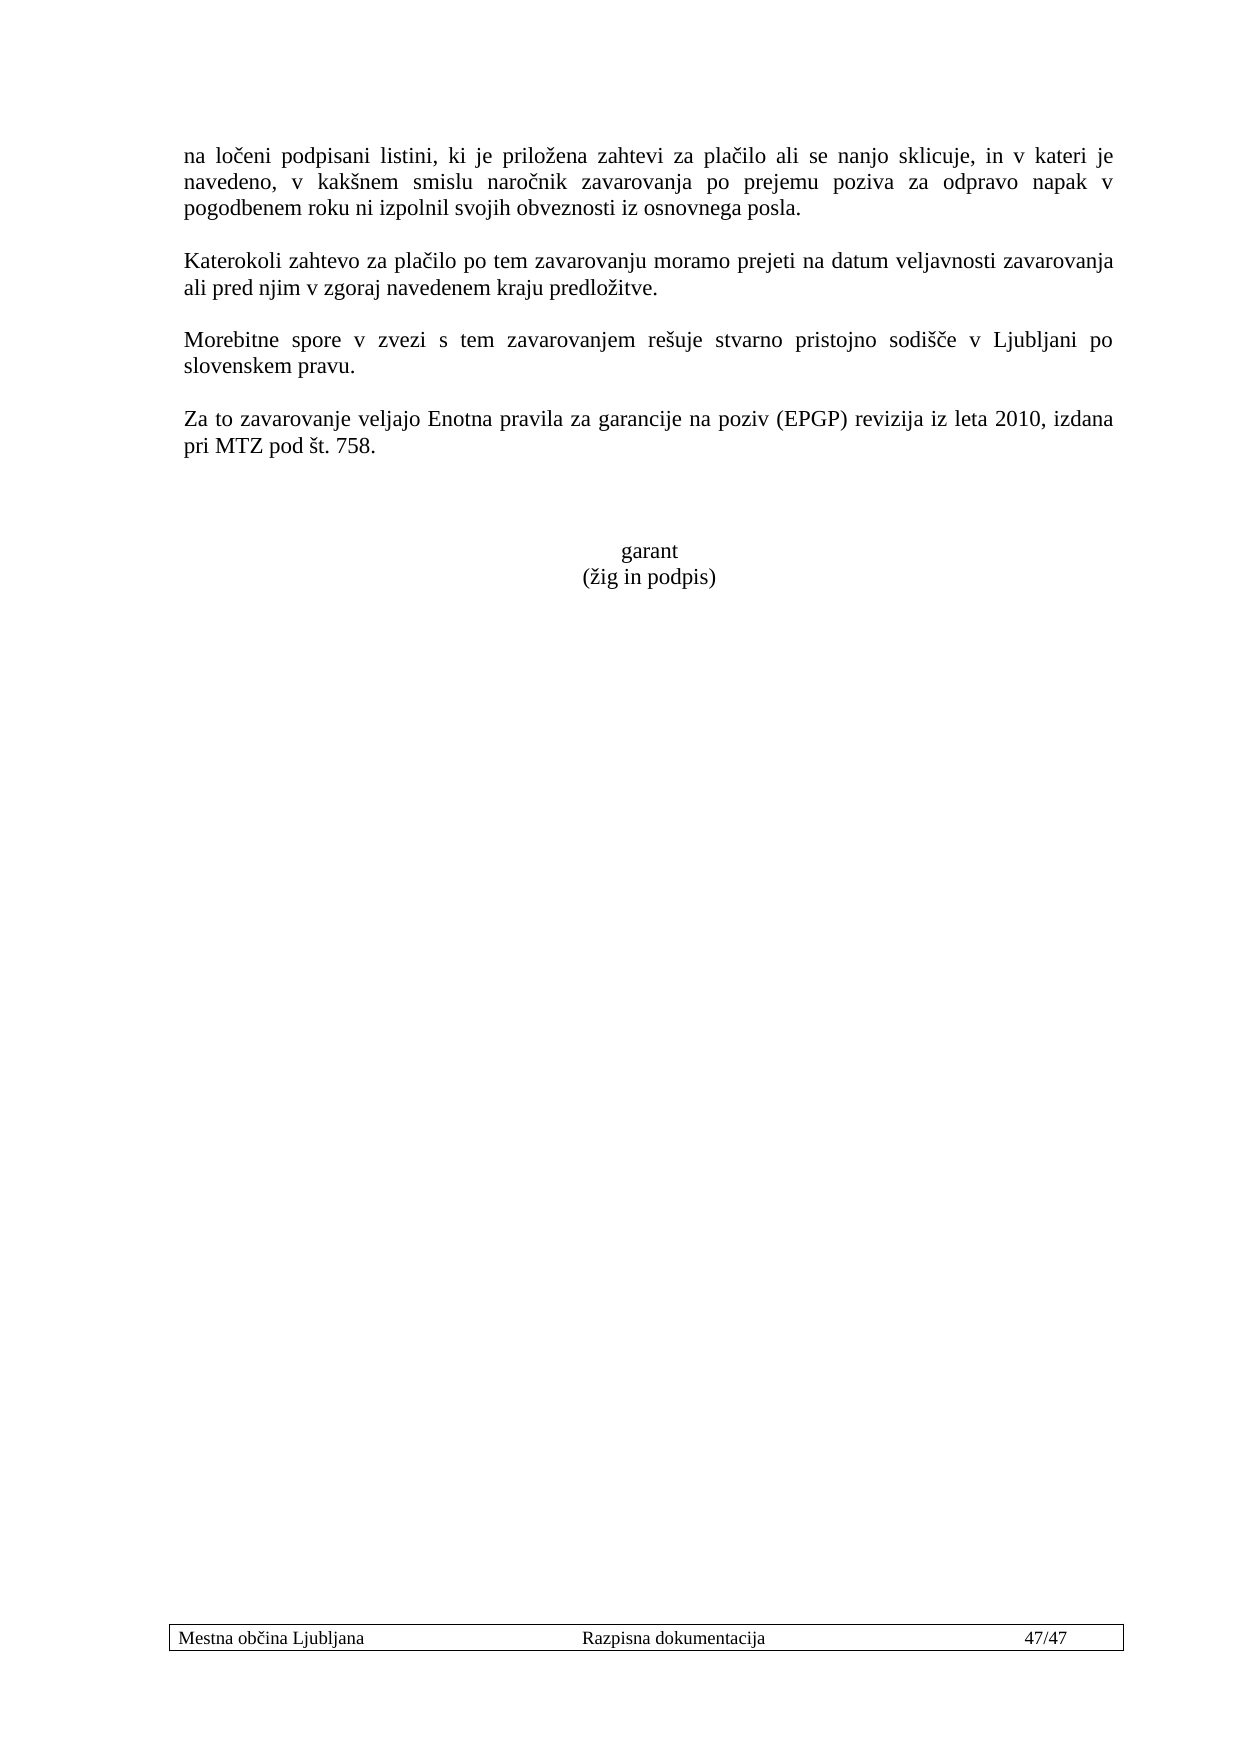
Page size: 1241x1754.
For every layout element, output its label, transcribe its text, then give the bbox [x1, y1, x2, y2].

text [184, 142, 1115, 221]
text Za to zavarovanje veljajo Enotna pravila za garancije na poziv (EPGP) revizija iz leta 2010, izdana pri MTZ pod št. 758. [184, 405, 1115, 458]
text Katerokoli zahtevo za plačilo po tem zavarovanju moramo prejeti na datum veljavnosti zavarovanja ali pred njim v zgoraj navedenem kraju predložitve. [184, 247, 1115, 300]
text garant [184, 537, 1115, 563]
text (žig in podpis) [184, 563, 1115, 590]
text Morebitne spore v zvezi s tem zavarovanjem rešuje stvarno pristojno sodišče v Ljubljani po slovenskem pravu. [184, 326, 1115, 379]
